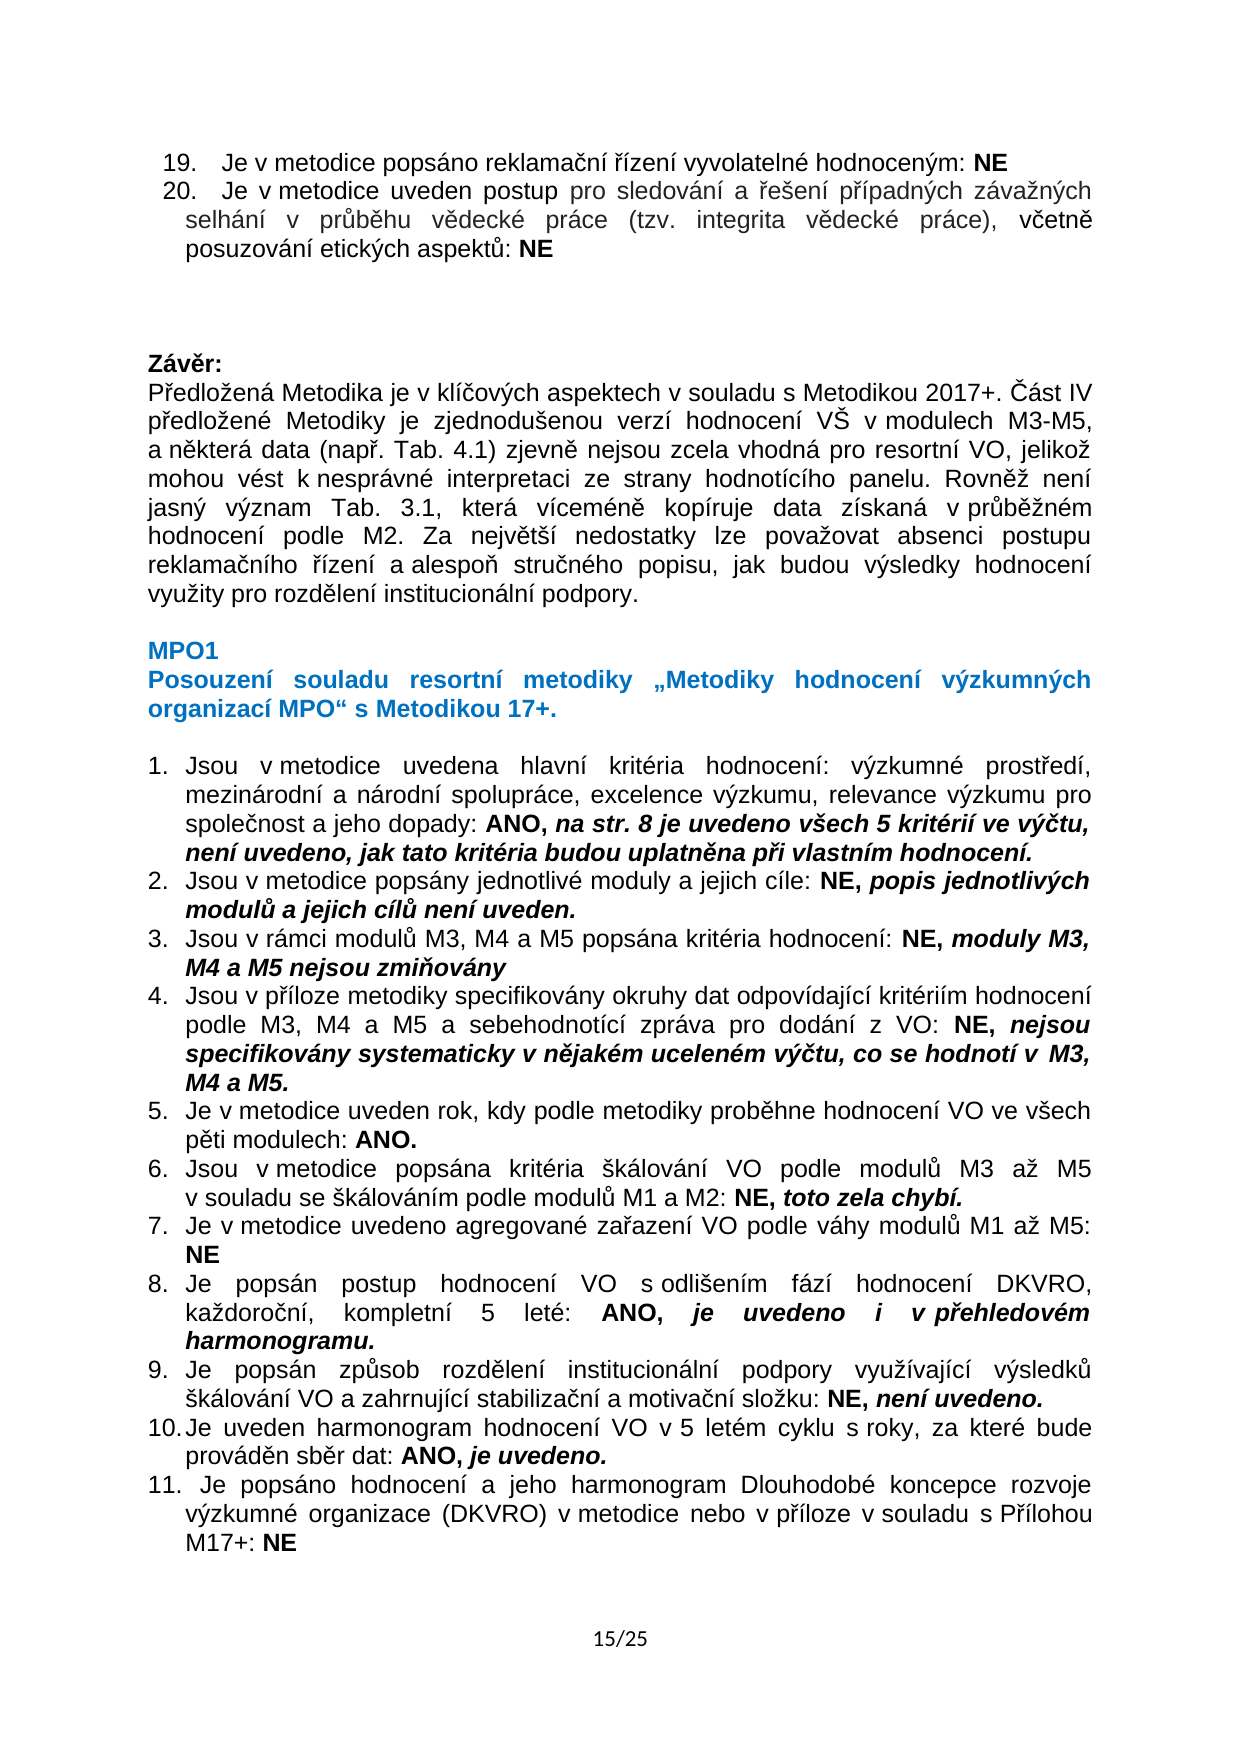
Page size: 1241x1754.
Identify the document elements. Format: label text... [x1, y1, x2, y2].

list Je popsán postup hodnocení VO s odlišením fází hodnocení DKVRO, každoroční, kompletní 5 leté: ANO, je uvedeno i v přehledovém harmonogramu. [148, 1269, 1093, 1355]
list Je popsáno hodnocení a jeho harmonogram Dlouhodobé koncepce rozvoje výzkumné organizace (DKVRO) v metodice nebo v příloze v souladu s Přílohou M17+: NE [148, 1470, 1093, 1556]
list Jsou v příloze metodiky specifikovány okruhy dat odpovídající kritériím hodnocení podle M3, M4 a M5 a sebehodnotící zpráva pro dodání z VO: NE, nejsou specifikovány systematicky v nějakém uceleném výčtu, co se hodnotí v M3, M4 a M5. [148, 981, 1093, 1096]
list Je popsán způsob rozdělení institucionální podpory využívající výsledků škálování VO a zahrnující stabilizační a motivační složku: NE, není uvedeno. [148, 1355, 1093, 1413]
list Je v metodice uveden rok, kdy podle metodiky proběhne hodnocení VO ve všech pěti modulech: ANO. [148, 1096, 1093, 1154]
list Jsou v rámci modulů M3, M4 a M5 popsána kritéria hodnocení: NE, moduly M3, M4 a M5 nejsou zmiňovány [148, 924, 1093, 981]
list Jsou v metodice popsány jednotlivé moduly a jejich cíle: NE, popis jednotlivých modulů a jejich cílů není uveden. [148, 866, 1093, 924]
list Je v metodice popsáno reklamační řízení vyvolatelné hodnoceným: NE [162, 148, 1093, 176]
text Posouzení souladu resortní metodiky „Metodiky hodnocení výzkumných organizací MPO“ s Metodikou 17+. [148, 665, 1093, 723]
list Je v metodice uvedeno agregované zařazení VO podle váhy modulů M1 až M5: NE [148, 1211, 1093, 1269]
list Je uveden harmonogram hodnocení VO v 5 letém cyklu s roky, za které bude prováděn sběr dat: ANO, je uvedeno. [148, 1413, 1093, 1470]
list Je v metodice uveden postup pro sledování a řešení případných závažných selhání v průběhu vědecké práce (tzv. integrita vědecké práce), včetně posuzování etických aspektů: NE [162, 176, 1093, 263]
text MPO1 [148, 636, 1093, 665]
text Závěr: [148, 349, 1093, 378]
list Jsou v metodice uvedena hlavní kritéria hodnocení: výzkumné prostředí, mezinárodní a národní spolupráce, excelence výzkumu, relevance výzkumu pro společnost a jeho dopady: ANO, na str. 8 je uvedeno všech 5 kritérií ve výčtu, není uvedeno, jak tato kritéria budou uplatněna při vlastním hodnocení. [148, 751, 1093, 866]
list Jsou v metodice popsána kritéria škálování VO podle modulů M3 až M5 v souladu se škálováním podle modulů M1 a M2: NE, toto zela chybí. [148, 1154, 1093, 1211]
text Předložená Metodika je v klíčových aspektech v souladu s Metodikou 2017+. Část IV předložené Metodiky je zjednodušenou verzí hodnocení VŠ v modulech M3-M5, a některá data (např. Tab. 4.1) zjevně nejsou zcela vhodná pro resortní VO, jelikož mohou vést k nesprávné interpretaci ze strany hodnotícího panelu. Rovněž není jasný význam Tab. 3.1, která víceméně kopíruje data získaná v průběžném hodnocení podle M2. Za největší nedostatky lze považovat absenci postupu reklamačního řízení a alespoň stručného popisu, jak budou výsledky hodnocení využity pro rozdělení institucionální podpory. [148, 378, 1093, 608]
